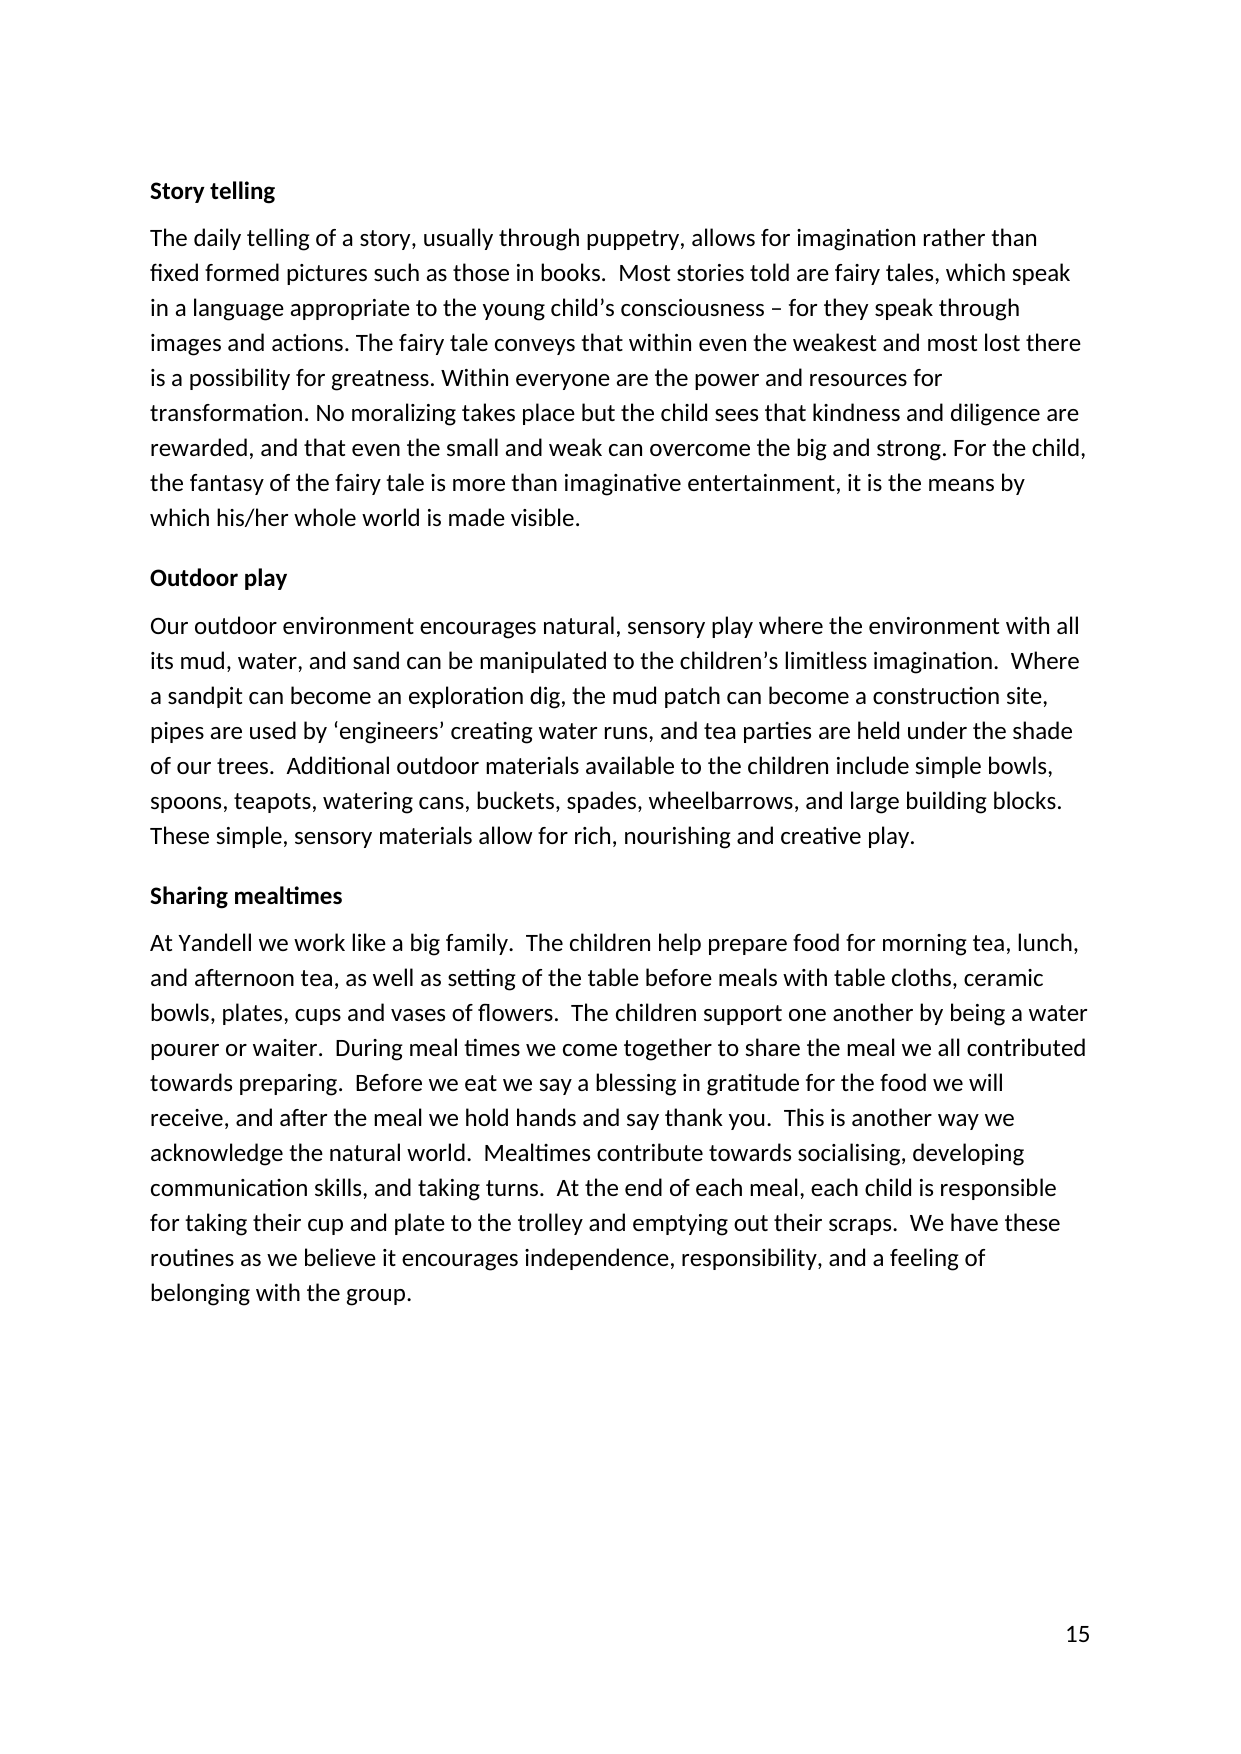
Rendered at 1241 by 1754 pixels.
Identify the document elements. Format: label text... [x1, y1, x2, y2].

subtitle Story telling [150, 175, 1090, 206]
subtitle Outdoor play [150, 562, 1090, 593]
text The daily telling of a story, usually through puppetry, allows for imagination rather than fixed formed pictures such as those in books. Most stories told are fairy tales, which speak in a language appropriate to the young child’s consciousness – for they speak through images and actions. The fairy tale conveys that within even the weakest and most lost there is a possibility for greatness. Within everyone are the power and resources for transformation. No moralizing takes place but the child sees that kindness and diligence are rewarded, and that even the small and weak can overcome the big and strong. For the child, the fantasy of the fairy tale is more than imaginative entertainment, it is the means by which his/her whole world is made visible. [150, 222, 1090, 533]
text Our outdoor environment encourages natural, sensory play where the environment with all its mud, water, and sand can be manipulated to the children’s limitless imagination. Where a sandpit can become an exploration dig, the mud patch can become a construction site, pipes are used by ‘engineers’ creating water runs, and tea parties are held under the shade of our trees. Additional outdoor materials available to the children include simple bowls, spoons, teapots, watering cans, buckets, spades, wheelbarrows, and large building blocks. These simple, sensory materials allow for rich, nourishing and creative play. [150, 610, 1090, 851]
text At Yandell we work like a big family. The children help prepare food for morning tea, lunch, and afternoon tea, as well as setting of the table before meals with table cloths, ceramic bowls, plates, cups and vases of flowers. The children support one another by being a water pourer or waiter. During meal times we come together to share the meal we all contributed towards preparing. Before we eat we say a blessing in gratitude for the food we will receive, and after the meal we hold hands and say thank you. This is another way we acknowledge the natural world. Mealtimes contribute towards socialising, developing communication skills, and taking turns. At the end of each meal, each child is responsible for taking their cup and plate to the trolley and emptying out their scraps. We have these routines as we believe it encourages independence, responsibility, and a feeling of belonging with the group. [150, 927, 1090, 1308]
subtitle Sharing mealtimes [150, 880, 1090, 911]
